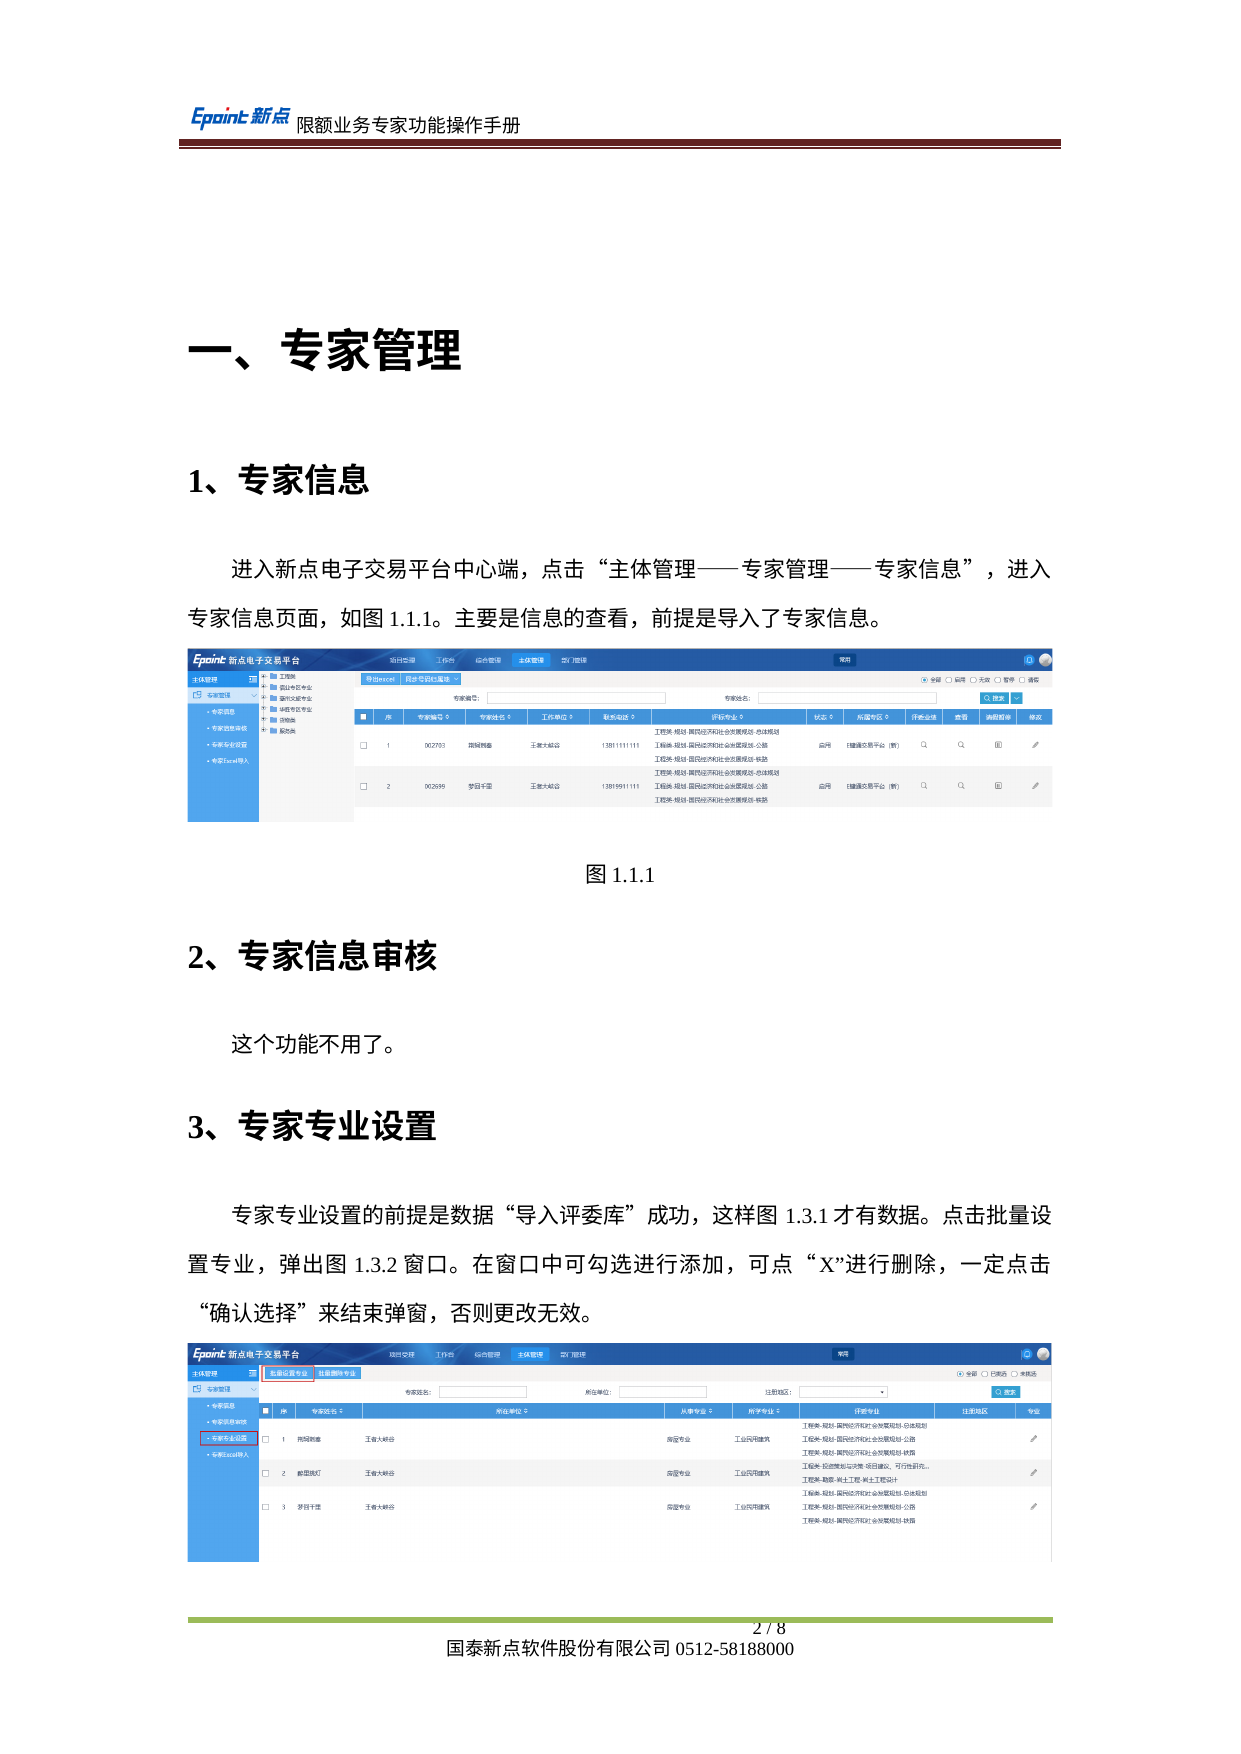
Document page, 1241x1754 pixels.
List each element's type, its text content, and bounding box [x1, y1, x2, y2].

subtitle 专家信息 [187, 446, 1053, 511]
picture [187, 90, 296, 133]
subtitle 专家专业设置 [187, 1092, 1053, 1157]
subtitle 专家管理 [187, 298, 1053, 396]
picture [187, 648, 1053, 822]
picture [187, 1343, 1052, 1562]
text 图1.1.1 [187, 856, 1053, 889]
text 专家专业设置的前提是数据“导入评委库”成功，这样图1.3.1才有数据。点击批量设置专业，弹出图1.3.2窗口。在窗口中可勾选进行添加，可点“X”进行删除，一定点击“确认选择”来结束弹窗，否则更改无效。 [187, 1198, 1053, 1328]
text 进入新点电子交易平台中心端，点击“主体管理——专家管理——专家信息”，进入专家信息页面，如图1.1.1。主要是信息的查看，前提是导入了专家信息。 [187, 552, 1053, 633]
subtitle 专家信息审核 [187, 921, 1053, 986]
text 这个功能不用了。 [187, 1027, 1053, 1059]
